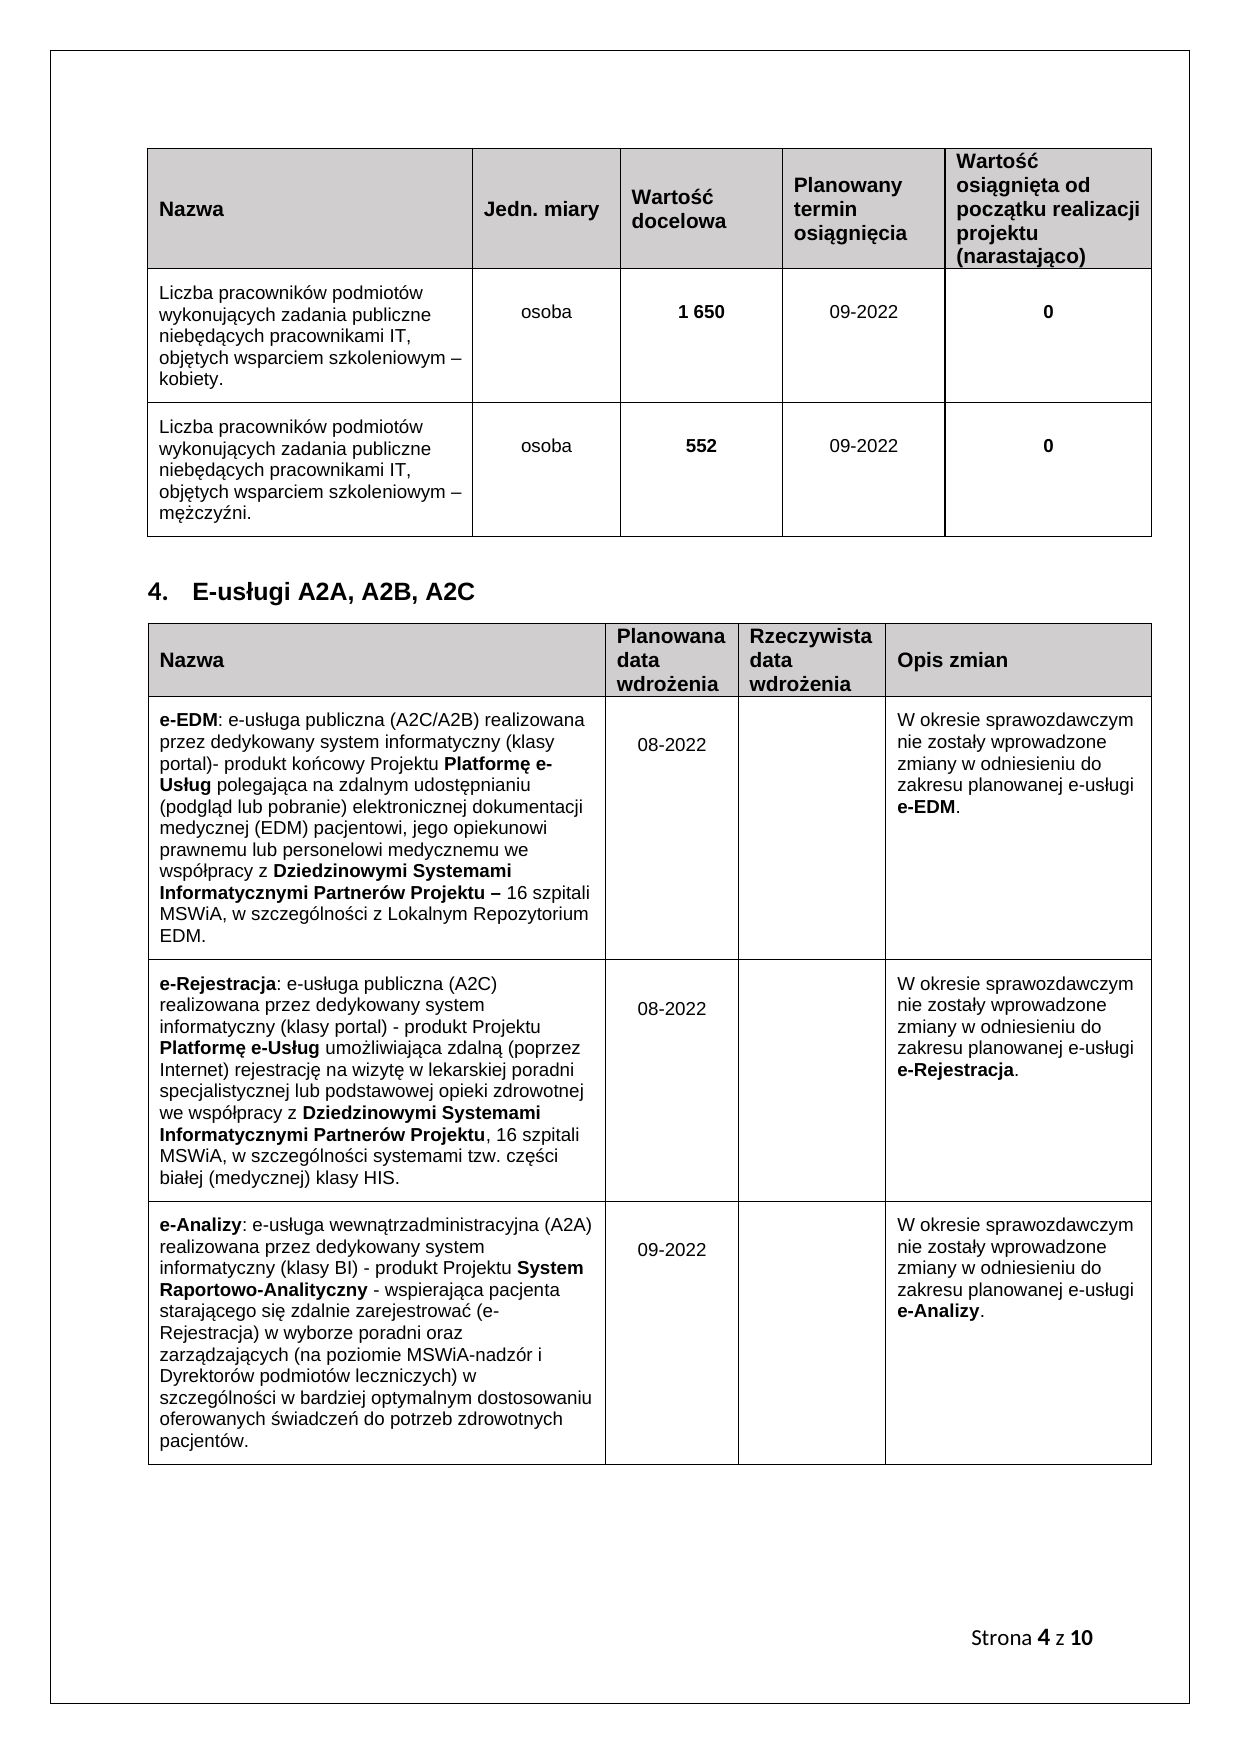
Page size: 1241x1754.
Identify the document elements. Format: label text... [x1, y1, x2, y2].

table_header Planowany termin osiągnięcia [783, 149, 944, 268]
table_header Wartość docelowa [621, 149, 782, 268]
table_cell Liczba pracowników podmiotów wykonujących zadania publiczne niebędących pracownikami IT, objętych wsparciem szkoleniowym – kobiety. [148, 269, 472, 402]
table_cell 1 650 [621, 269, 782, 402]
table_cell e-Analizy: e-usługa wewnątrzadministracyjna (A2A) realizowana przez dedykowany system informatyczny (klasy BI) - produkt Projektu System Raportowo-Analityczny - wspierająca pacjenta starającego się zdalnie zarejestrować (e-Rejestracja) w wyborze poradni oraz zarządzających (na poziomie MSWiA-nadzór i Dyrektorów podmiotów leczniczych) w szczególności w bardziej optymalnym dostosowaniu oferowanych świadczeń do potrzeb zdrowotnych pacjentów. [149, 1202, 605, 1464]
table_cell 0 [946, 269, 1151, 402]
table_cell W okresie sprawozdawczym nie zostały wprowadzone zmiany w odniesieniu do zakresu planowanej e-usługi e-Analizy. [886, 1202, 1151, 1464]
table_header Nazwa [149, 624, 605, 696]
table_cell osoba [473, 269, 620, 402]
table_cell [739, 960, 885, 1201]
table_cell W okresie sprawozdawczym nie zostały wprowadzone zmiany w odniesieniu do zakresu planowanej e-usługi e-EDM. [886, 697, 1151, 959]
table_cell 09-2022 [783, 403, 944, 536]
table_header Jedn. miary [473, 149, 620, 268]
table_header Planowana data wdrożenia [606, 624, 738, 696]
table_cell 09-2022 [783, 269, 944, 402]
table_cell Liczba pracowników podmiotów wykonujących zadania publiczne niebędących pracownikami IT, objętych wsparciem szkoleniowym – mężczyźni. [148, 403, 472, 536]
table_header Rzeczywista data wdrożenia [739, 624, 885, 696]
table_cell [739, 1202, 885, 1464]
table_cell 08-2022 [606, 960, 738, 1201]
table_cell 0 [946, 403, 1151, 536]
table_header Wartość osiągnięta od początku realizacji projektu (narastająco) [946, 149, 1151, 268]
table_header Nazwa [148, 149, 472, 268]
table_cell e-EDM: e-usługa publiczna (A2C/A2B) realizowana przez dedykowany system informatyczny (klasy portal)- produkt końcowy Projektu Platformę e-Usług polegająca na zdalnym udostępnianiu (podgląd lub pobranie) elektronicznej dokumentacji medycznej (EDM) pacjentowi, jego opiekunowi prawnemu lub personelowi medycznemu we współpracy z Dziedzinowymi Systemami Informatycznymi Partnerów Projektu – 16 szpitali MSWiA, w szczególności z Lokalnym Repozytorium EDM. [149, 697, 605, 959]
table_cell 08-2022 [606, 697, 738, 959]
table_cell 552 [621, 403, 782, 536]
table_cell e-Rejestracja: e-usługa publiczna (A2C) realizowana przez dedykowany system informatyczny (klasy portal) - produkt Projektu Platformę e-Usług umożliwiająca zdalną (poprzez Internet) rejestrację na wizytę w lekarskiej poradni specjalistycznej lub podstawowej opieki zdrowotnej we współpracy z Dziedzinowymi Systemami Informatycznymi Partnerów Projektu, 16 szpitali MSWiA, w szczególności systemami tzw. części białej (medycznej) klasy HIS. [149, 960, 605, 1201]
table_cell osoba [473, 403, 620, 536]
subtitle E-usługi A2A, A2B, A2C [148, 574, 1093, 608]
table_cell W okresie sprawozdawczym nie zostały wprowadzone zmiany w odniesieniu do zakresu planowanej e-usługi e-Rejestracja. [886, 960, 1151, 1201]
table_cell 09-2022 [606, 1202, 738, 1464]
table_header Opis zmian [886, 624, 1151, 696]
table_cell [739, 697, 885, 959]
